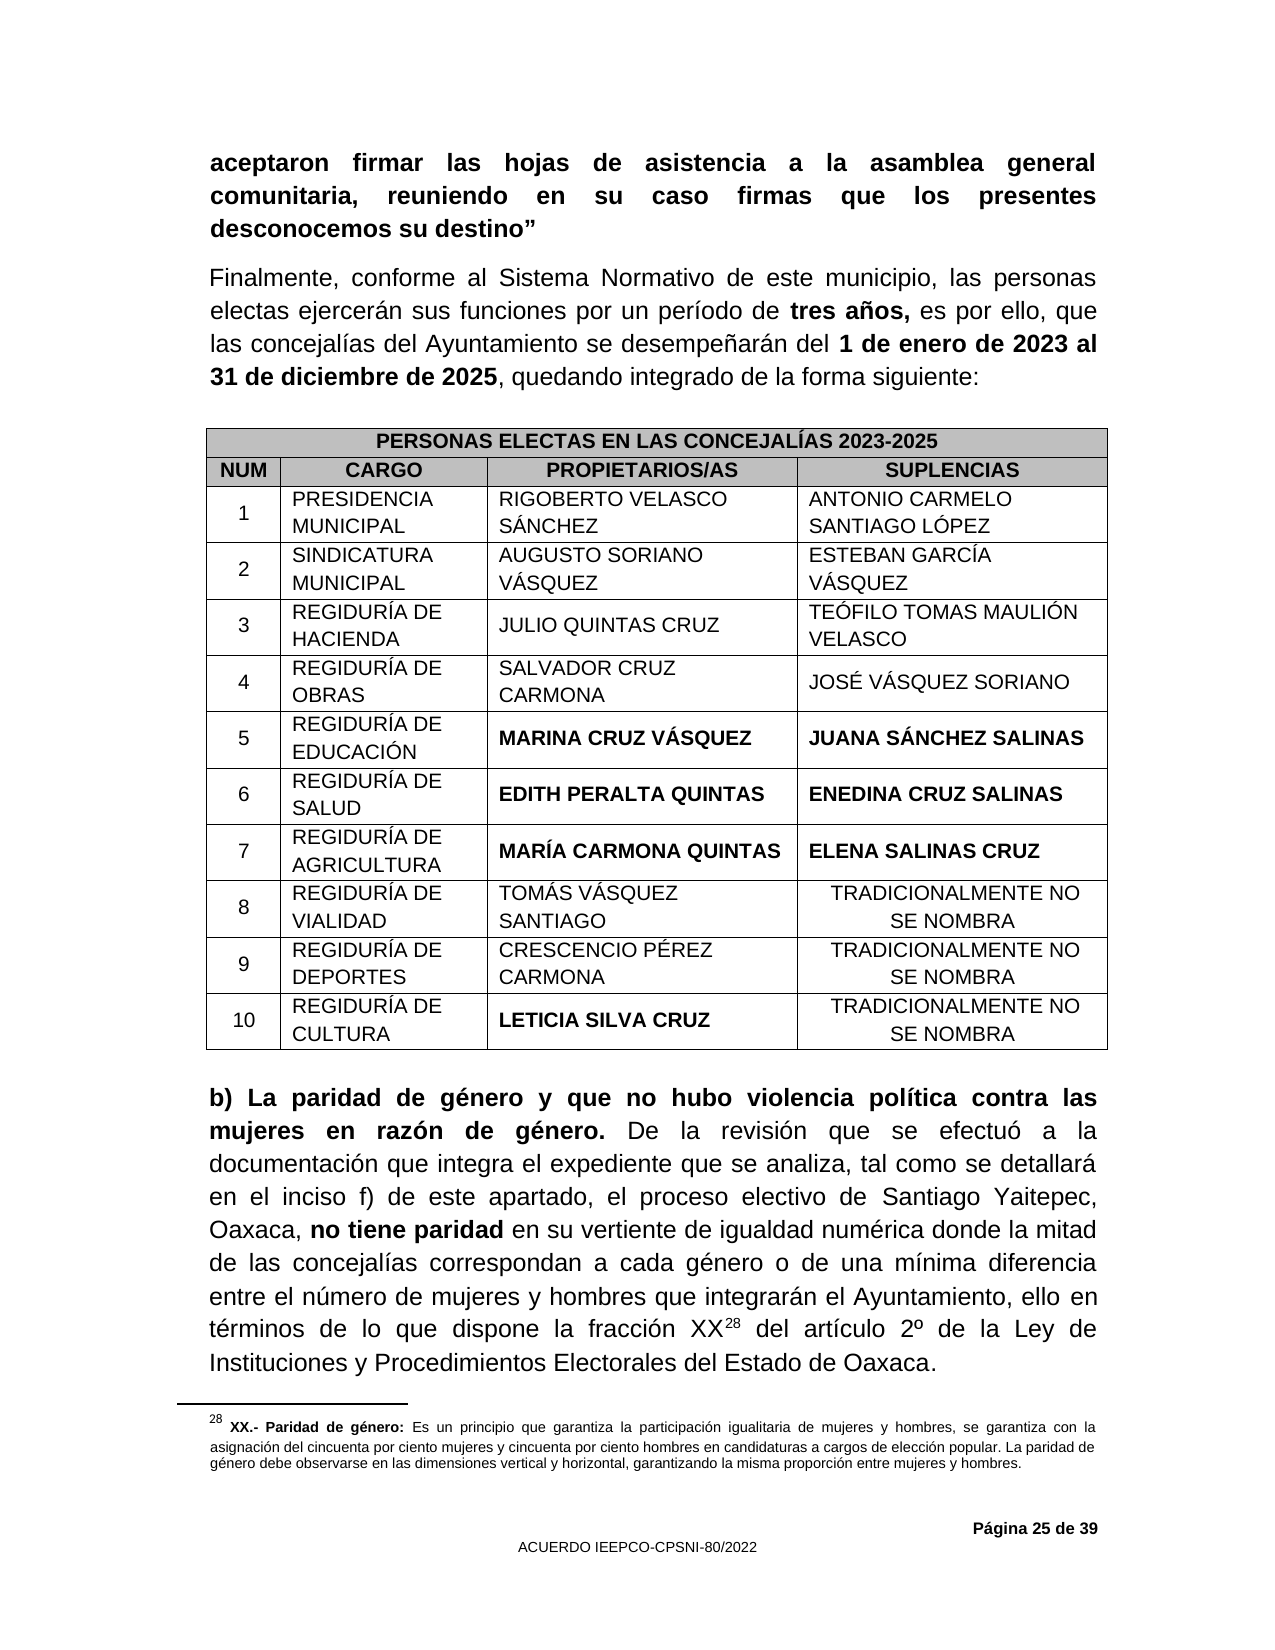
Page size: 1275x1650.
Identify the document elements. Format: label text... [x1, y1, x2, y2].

table_cell 9 [207, 938, 280, 993]
table_cell 7 [207, 825, 280, 880]
table_cell TEÓFILO TOMAS MAULIÓN VELASCO [798, 600, 1107, 655]
table_cell SALVADOR CRUZ CARMONA [488, 656, 797, 711]
table_cell REGIDURÍA DE VIALIDAD [281, 881, 487, 937]
table_cell CARGO [281, 458, 487, 486]
table_cell SUPLENCIAS [798, 458, 1107, 486]
table_header PERSONAS ELECTAS EN LAS CONCEJALÍAS 2023-2025 [207, 429, 1107, 457]
table_cell REGIDURÍA DE AGRICULTURA [281, 825, 487, 880]
table_cell REGIDURÍA DE OBRAS [281, 656, 487, 711]
table_cell 5 [207, 712, 280, 767]
table_cell ANTONIO CARMELO SANTIAGO LÓPEZ [798, 487, 1107, 542]
table_cell CRESCENCIO PÉREZ CARMONA [488, 938, 797, 993]
table_cell TOMÁS VÁSQUEZ SANTIAGO [488, 881, 797, 937]
text Finalmente, conforme al Sistema Normativo de este municipio, las personas electas ejercerán sus funciones por un período de tres años, es por ello, que las concejalías del Ayuntamiento se desempeñarán del 1 de enero de 2023 al 31 de diciembre de 2025, quedando integrado de la forma siguiente: [209, 263, 1098, 391]
table_cell TRADICIONALMENTE NO SE NOMBRA [798, 881, 1107, 937]
table_cell REGIDURÍA DE EDUCACIÓN [281, 712, 487, 767]
table_cell PRESIDENCIA MUNICIPAL [281, 487, 487, 542]
table_cell EDITH PERALTA QUINTAS [488, 769, 797, 824]
text b) La paridad de género y que no hubo violencia política contra las mujeres en razón de género. De la revisión que se efectuó a la documentación que integra el expediente que se analiza, tal como se detallará en el inciso f) de este apartado, el proceso electivo de Santiago Yaitepec, Oaxaca, no tiene paridad en su vertiente de igualdad numérica donde la mitad de las concejalías correspondan a cada género o de una mínima diferencia entre el número de mujeres y hombres que integrarán el Ayuntamiento, ello en términos de lo que dispone la fracción XX del artículo 2º de la Ley de Instituciones y Procedimientos Electorales del Estado de Oaxaca. [209, 1083, 1098, 1376]
table_cell TRADICIONALMENTE NO SE NOMBRA [798, 938, 1107, 993]
table_cell 8 [207, 881, 280, 937]
table_cell REGIDURÍA DE HACIENDA [281, 600, 487, 655]
table_cell JOSÉ VÁSQUEZ SORIANO [798, 656, 1107, 711]
table_cell ESTEBAN GARCÍA VÁSQUEZ [798, 543, 1107, 598]
table_cell 6 [207, 769, 280, 824]
table_cell PROPIETARIOS/AS [488, 458, 797, 486]
table_cell MARÍA CARMONA QUINTAS [488, 825, 797, 880]
table_cell NUM [207, 458, 280, 486]
table_cell SINDICATURA MUNICIPAL [281, 543, 487, 598]
table_cell REGIDURÍA DE SALUD [281, 769, 487, 824]
table_cell ELENA SALINAS CRUZ [798, 825, 1107, 880]
table_cell JUANA SÁNCHEZ SALINAS [798, 712, 1107, 767]
table_cell TRADICIONALMENTE NO SE NOMBRA [798, 994, 1107, 1049]
table_cell REGIDURÍA DE DEPORTES [281, 938, 487, 993]
table_cell 3 [207, 600, 280, 655]
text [209, 148, 1098, 242]
table_cell LETICIA SILVA CRUZ [488, 994, 797, 1049]
table_cell 2 [207, 543, 280, 598]
table_cell AUGUSTO SORIANO VÁSQUEZ [488, 543, 797, 598]
table_cell ENEDINA CRUZ SALINAS [798, 769, 1107, 824]
table_cell 1 [207, 487, 280, 542]
table_cell 10 [207, 994, 280, 1049]
table_cell MARINA CRUZ VÁSQUEZ [488, 712, 797, 767]
table_cell RIGOBERTO VELASCO SÁNCHEZ [488, 487, 797, 542]
table_cell JULIO QUINTAS CRUZ [488, 600, 797, 655]
table_cell REGIDURÍA DE CULTURA [281, 994, 487, 1049]
table_cell 4 [207, 656, 280, 711]
